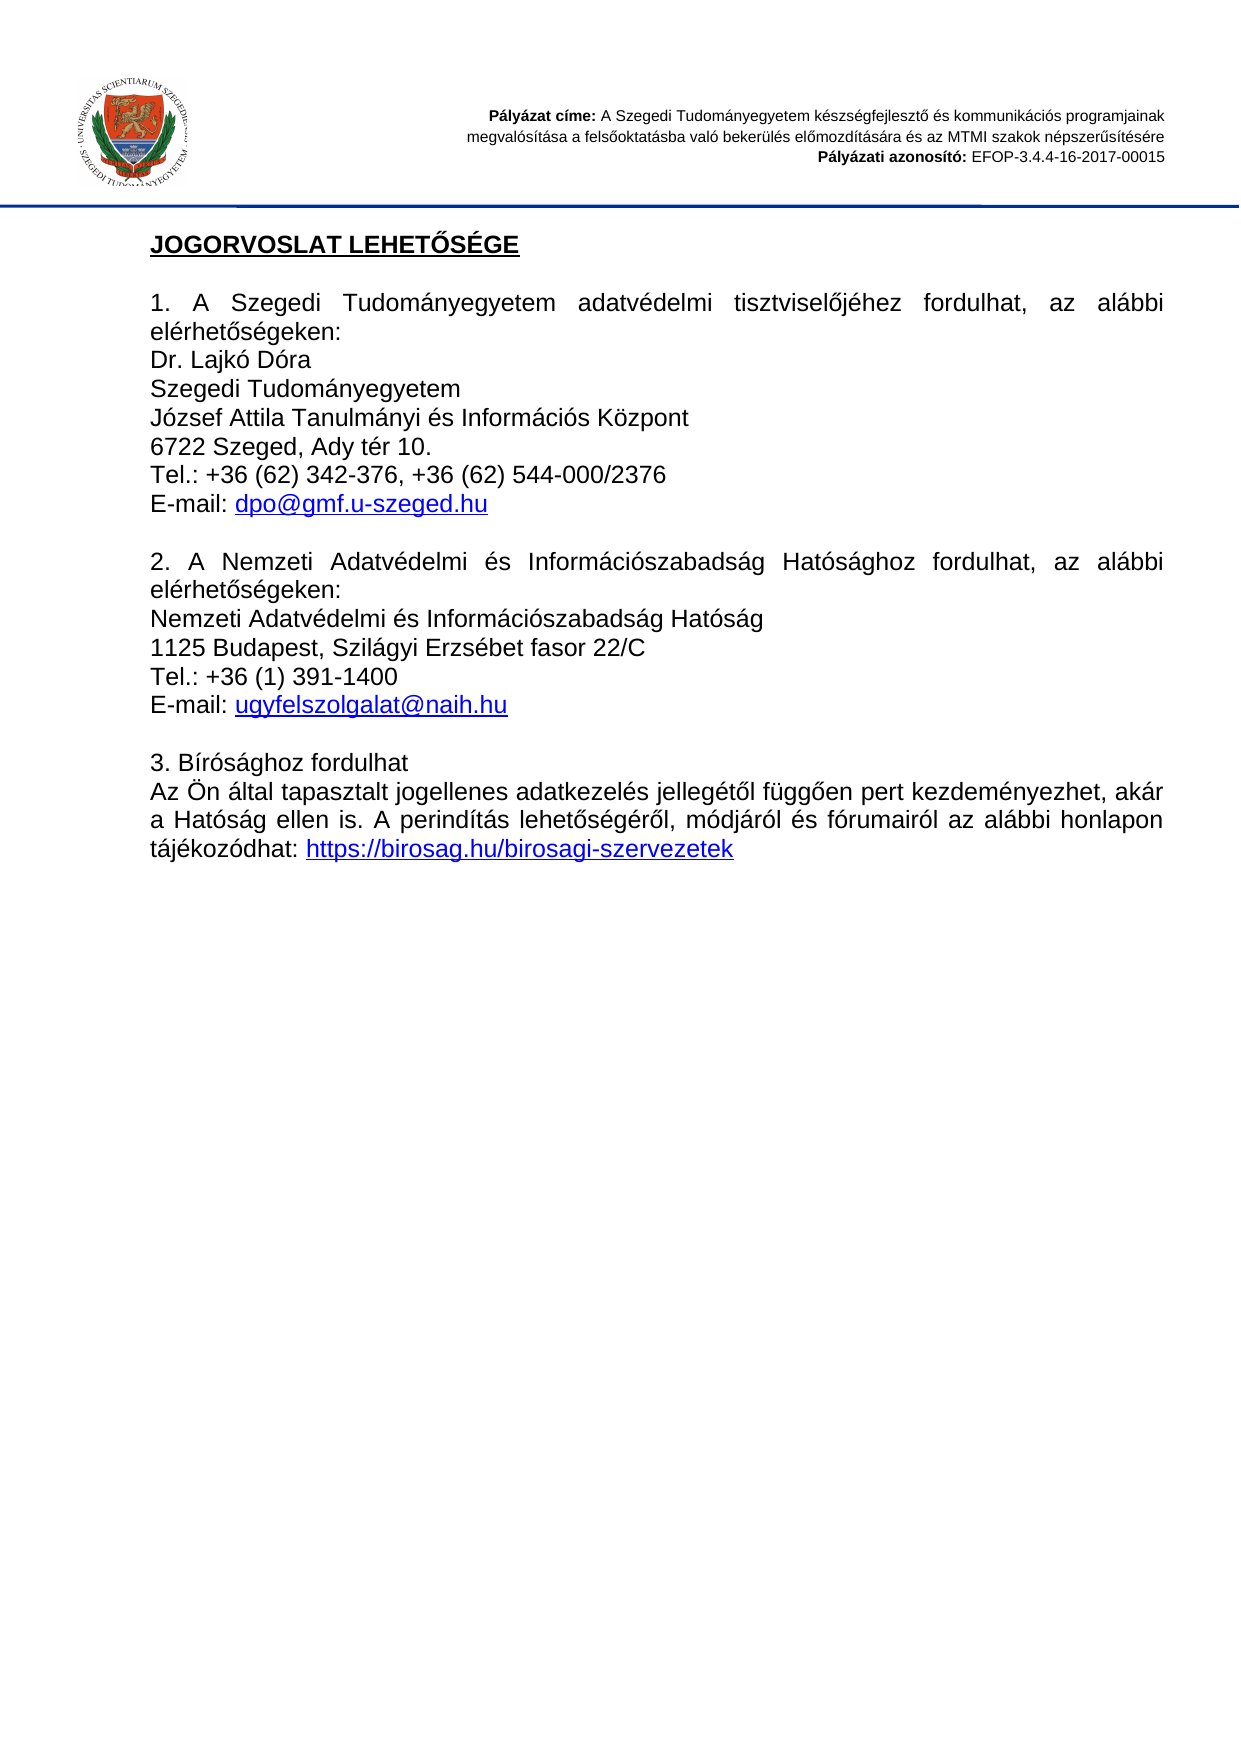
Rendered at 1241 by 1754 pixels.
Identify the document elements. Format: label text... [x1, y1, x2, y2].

text 3. Bírósághoz fordulhat [150, 748, 1165, 777]
text Tel.: +36 (62) 342-376, +36 (62) 544-000/2376 [150, 460, 1165, 489]
text 2. A Nemzeti Adatvédelmi és Információszabadság Hatósághoz fordulhat, az alábbi elérhetőségeken: [150, 547, 1165, 604]
text JOGORVOSLAT LEHETŐSÉGE [150, 230, 1165, 259]
text E-mail: dpo@gmf.u-szeged.hu [150, 489, 1165, 518]
picture [77, 78, 187, 186]
text Az Ön által tapasztalt jogellenes adatkezelés jellegétől függően pert kezdeményezhet, akár a Hatóság ellen is. A perindítás lehetőségéről, módjáról és fórumairól az alábbi honlapon tájékozódhat: https://birosag.hu/birosagi-szervezetek [150, 777, 1165, 863]
text E-mail: ugyfelszolgalat@naih.hu [150, 690, 1165, 719]
text Dr. Lajkó Dóra [150, 345, 1165, 374]
text 1125 Budapest, Szilágyi Erzsébet fasor 22/C [150, 633, 1165, 662]
text 1. A Szegedi Tudományegyetem adatvédelmi tisztviselőjéhez fordulhat, az alábbi elérhetőségeken: [150, 288, 1165, 345]
text Szegedi Tudományegyetem [150, 374, 1165, 403]
text Tel.: +36 (1) 391-1400 [150, 662, 1165, 690]
text Nemzeti Adatvédelmi és Információszabadság Hatóság [150, 604, 1165, 633]
text József Attila Tanulmányi és Információs Központ [150, 403, 1165, 432]
text 6722 Szeged, Ady tér 10. [150, 432, 1165, 460]
